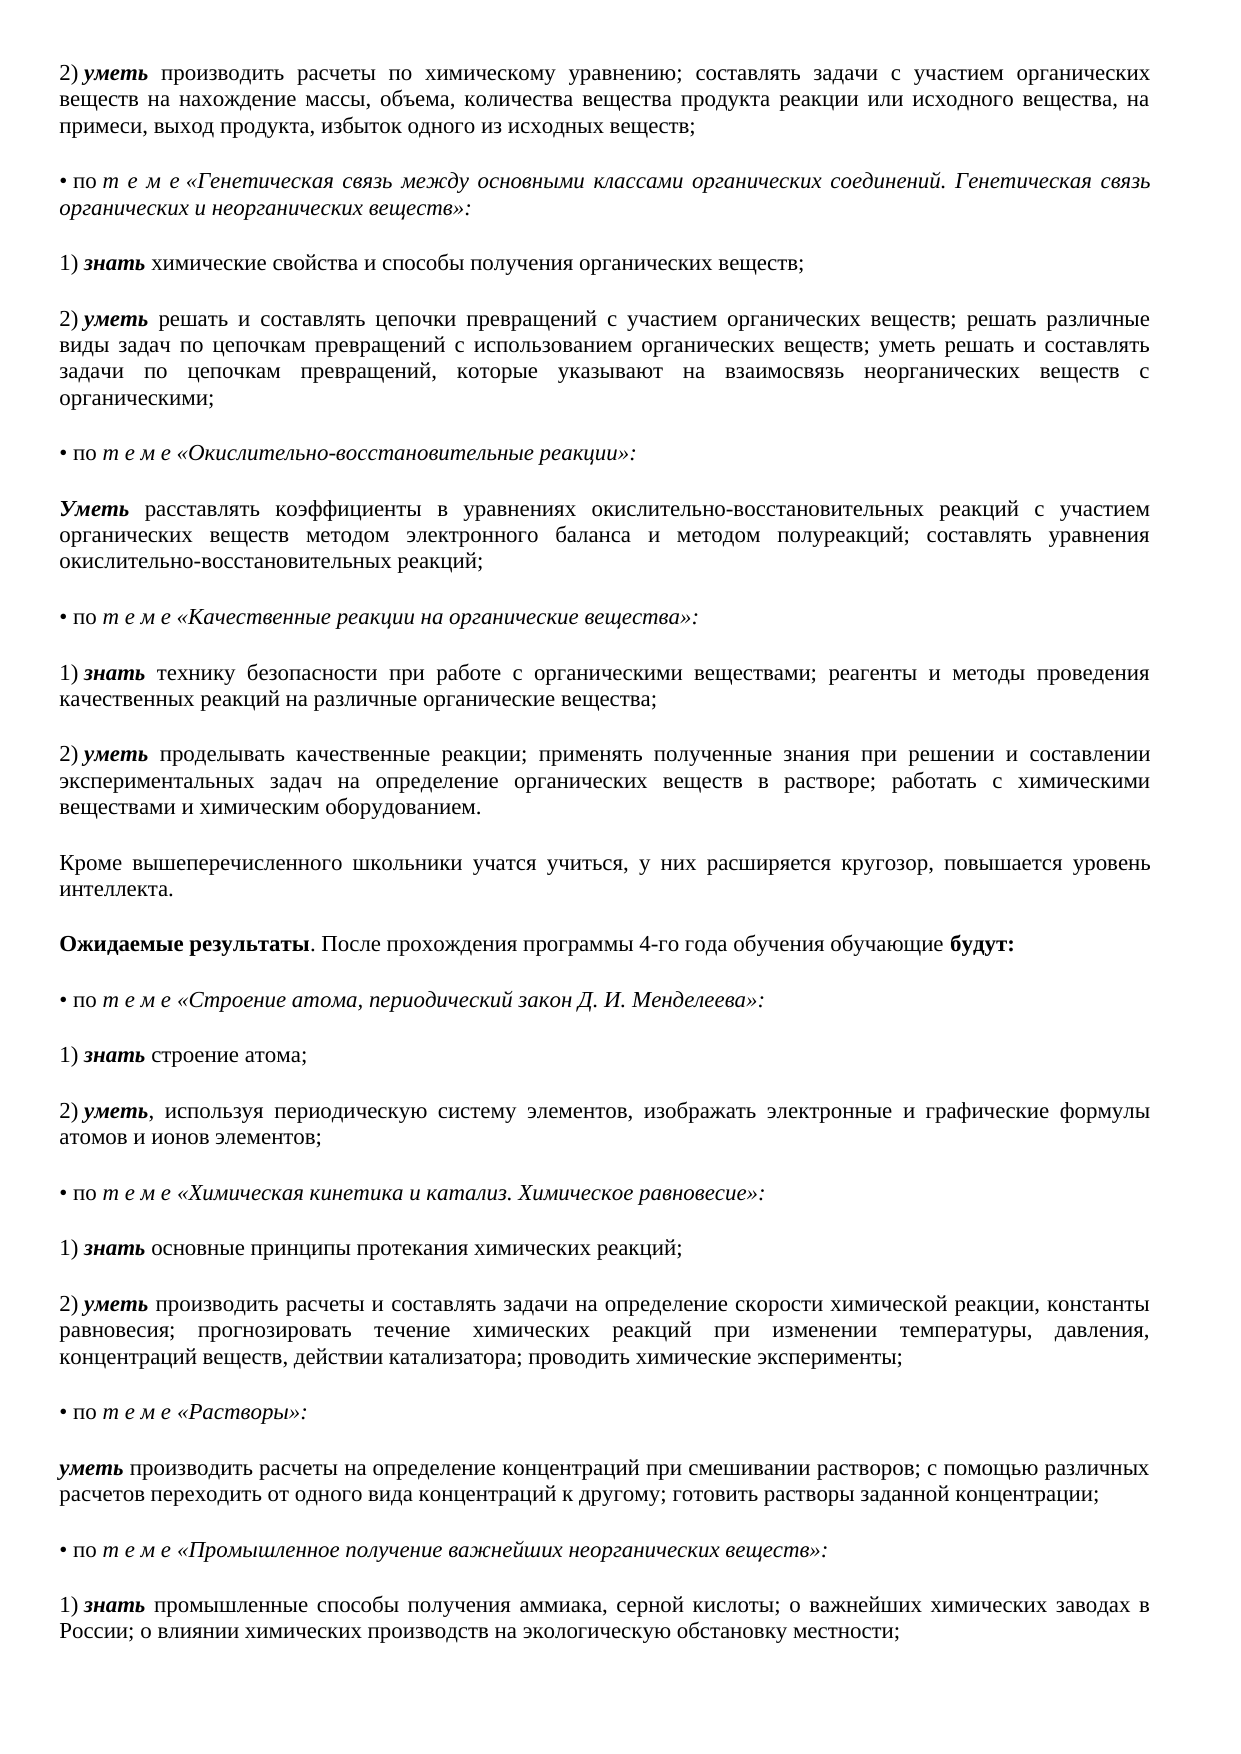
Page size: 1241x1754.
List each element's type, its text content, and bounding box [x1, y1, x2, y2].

text • по т е м е «Химическая кинетика и катализ. Химическое равновесие»: [0, 1179, 1152, 1205]
text 2) уметь, используя периодическую систему элементов, изображать электронные и графические формулы атомов и ионов элементов; [59, 1097, 1152, 1150]
text • по т е м е «Строение атома, периодический закон Д. И. Менделеева»: [0, 986, 1152, 1012]
text • по т е м е «Генетическая связь между основными классами органических соединений. Генетическая связь органических и неорганических веществ»: [59, 167, 1152, 220]
text 2) уметь производить расчеты и составлять задачи на определение скорости химической реакции, константы равновесия; прогнозировать течение химических реакций при изменении температуры, давления, концентраций веществ, действии катализатора; проводить химические эксперименты; [59, 1290, 1152, 1369]
text Уметь расставлять коэффициенты в уравнениях окислительно-восстановительных реакций с участием органических веществ методом электронного баланса и методом полуреакций; составлять уравнения окислительно-восстановительных реакций; [59, 495, 1152, 574]
text Ожидаемые результаты. После прохождения программы 4-го года обучения обучающие будут: [0, 931, 1152, 957]
text 2) уметь проделывать качественные реакции; применять полученные знания при решении и составлении экспериментальных задач на определение органических веществ в растворе; работать с химическими веществами и химическим оборудованием. [59, 740, 1152, 819]
text 2) уметь решать и составлять цепочки превращений с участием органических веществ; решать различные виды задач по цепочкам превращений с использованием органических веществ; уметь решать и составлять задачи по цепочкам превращений, которые указывают на взаимосвязь неорганических веществ с органическими; [59, 305, 1152, 410]
text 2) уметь производить расчеты по химическому уравнению; составлять задачи с участием органических веществ на нахождение массы, объема, количества вещества продукта реакции или исходного вещества, на примеси, выход продукта, избыток одного из исходных веществ; [59, 59, 1152, 138]
text • по т е м е «Растворы»: [0, 1398, 1152, 1424]
text 1) знать основные принципы протекания химических реакций; [0, 1234, 1152, 1261]
text 1) знать строение атома; [0, 1042, 1152, 1068]
text 1) знать технику безопасности при работе с органическими веществами; реагенты и методы проведения качественных реакций на различные органические вещества; [59, 658, 1152, 711]
text Кроме вышеперечисленного школьники учатся учиться, у них расширяется кругозор, повышается уровень интеллекта. [59, 849, 1152, 901]
text • по т е м е «Качественные реакции на органические вещества»: [0, 603, 1152, 629]
text 1) знать промышленные способы получения аммиака, серной кислоты; о важнейших химических заводах в России; о влиянии химических производств на экологическую обстановку местности; [59, 1591, 1152, 1644]
text 1) знать химические свойства и способы получения органических веществ; [0, 249, 1152, 276]
text • по т е м е «Окислительно-восстановительные реакции»: [0, 439, 1152, 466]
text • по т е м е «Промышленное получение важнейших неорганических веществ»: [0, 1536, 1152, 1562]
text уметь производить расчеты на определение концентраций при смешивании растворов; с помощью различных расчетов переходить от одного вида концентраций к другому; готовить растворы заданной концентрации; [59, 1454, 1152, 1506]
